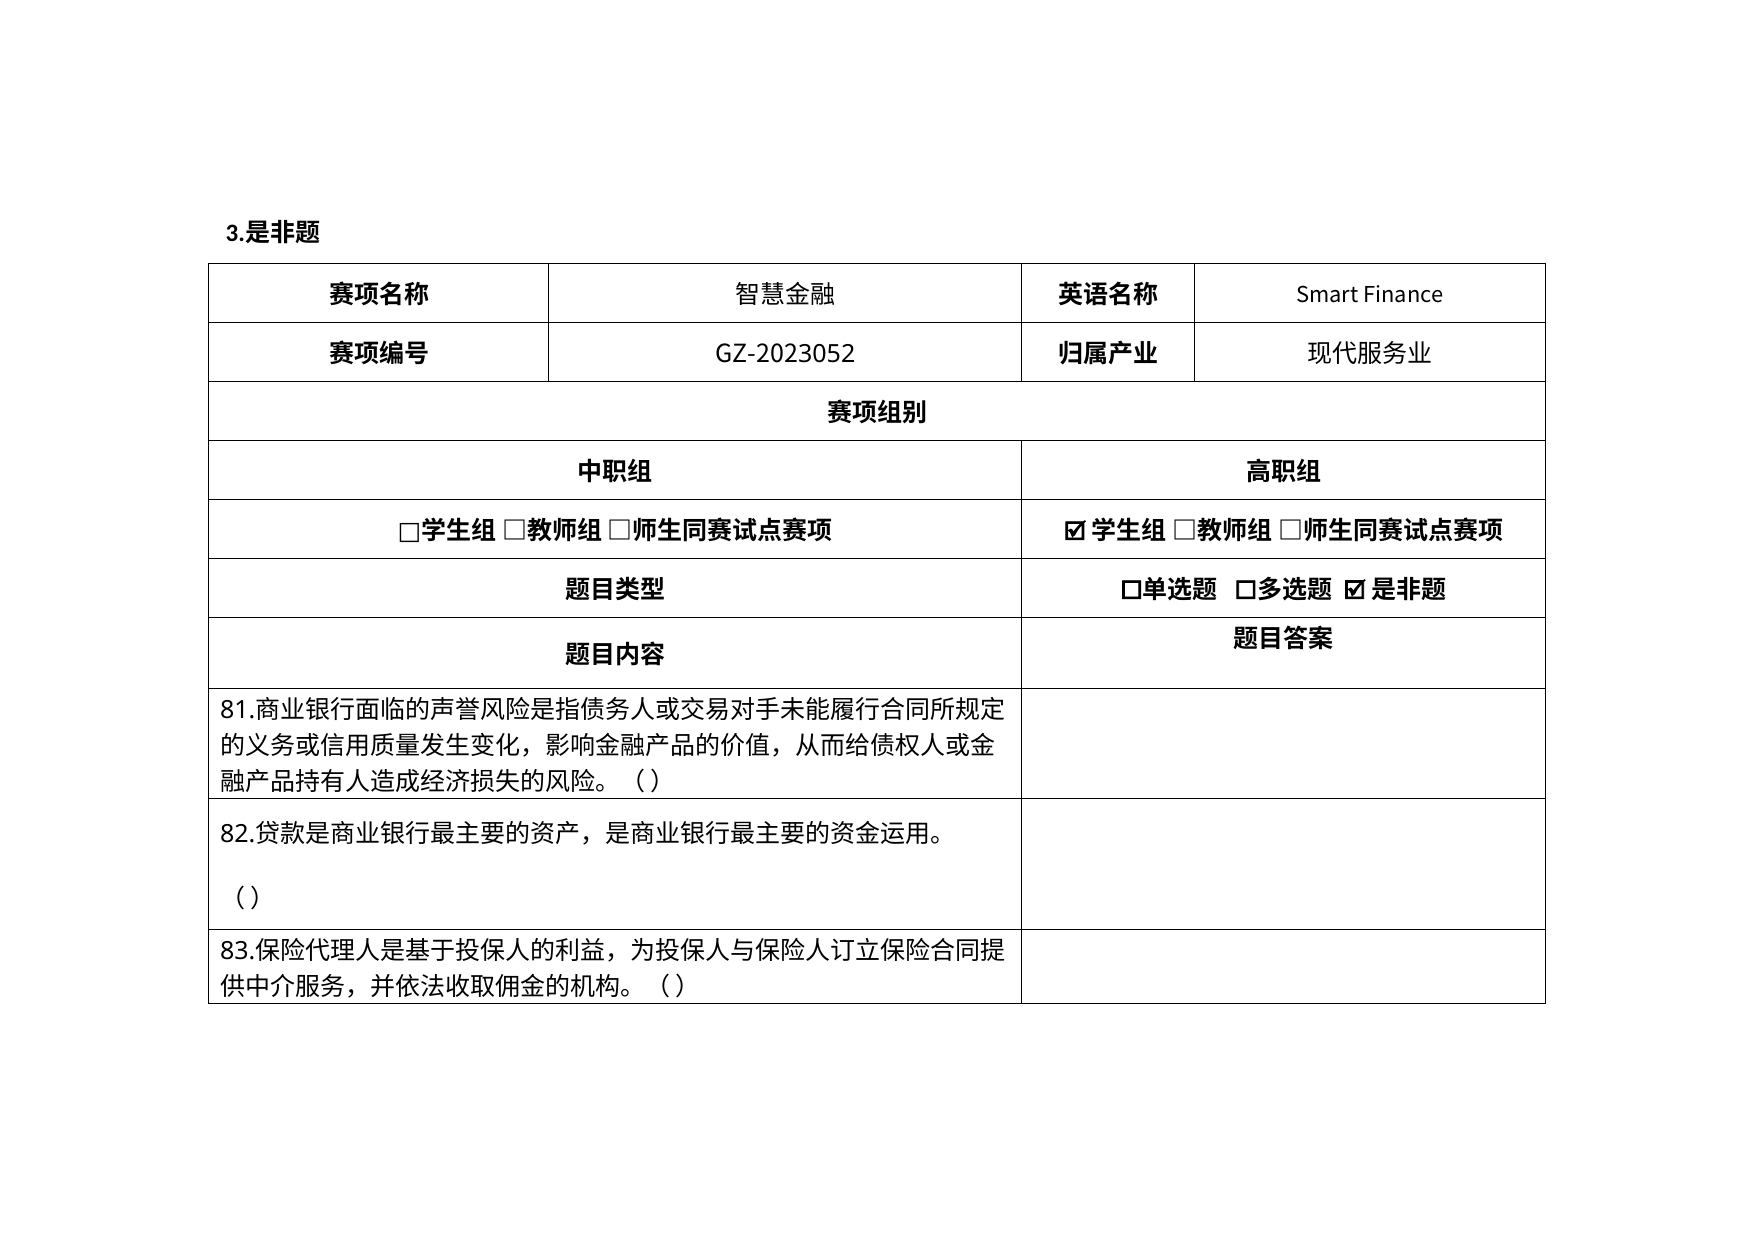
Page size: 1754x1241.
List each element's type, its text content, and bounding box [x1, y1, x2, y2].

table_cell 单选题 多选题 是非题 [1022, 559, 1545, 617]
table_cell 赛项编号 [209, 323, 548, 381]
table_cell 高职组 [1022, 441, 1545, 499]
table_header 英语名称 [1022, 264, 1194, 322]
table_cell 题目内容 [209, 618, 1021, 688]
table_cell [1022, 689, 1545, 798]
table_cell 题目答案 [1022, 618, 1545, 688]
table_header 智慧金融 [549, 264, 1021, 322]
table_cell 中职组 [209, 441, 1021, 499]
table_cell 83.保险代理人是基于投保人的利益，为投保人与保险人订立保险合同提供中介服务，并依法收取佣金的机构。（ ） [209, 930, 1021, 1003]
table_header 赛项名称 [209, 264, 548, 322]
table_cell GZ-2023052 [549, 323, 1021, 381]
table_cell 81.商业银行面临的声誉风险是指债务人或交易对手未能履行合同所规定的义务或信用质量发生变化，影响金融产品的价值，从而给债权人或金融产品持有人造成经济损失的风险。（ ） [209, 689, 1021, 798]
text 3.是非题 [150, 198, 1604, 263]
table_cell 赛项组别 [209, 382, 1545, 440]
table_cell 归属产业 [1022, 323, 1194, 381]
table_header Smart Finance [1195, 264, 1545, 322]
table_cell [1022, 799, 1545, 929]
table_cell □学生组 □教师组 □师生同赛试点赛项 [209, 500, 1021, 558]
table_cell [1022, 930, 1545, 1003]
table_cell 学生组 □教师组 □师生同赛试点赛项 [1022, 500, 1545, 558]
table_cell 82.贷款是商业银行最主要的资产，是商业银行最主要的资金运用。（ ） [209, 799, 1021, 929]
table_cell 题目类型 [209, 559, 1021, 617]
table_cell 现代服务业 [1195, 323, 1545, 381]
